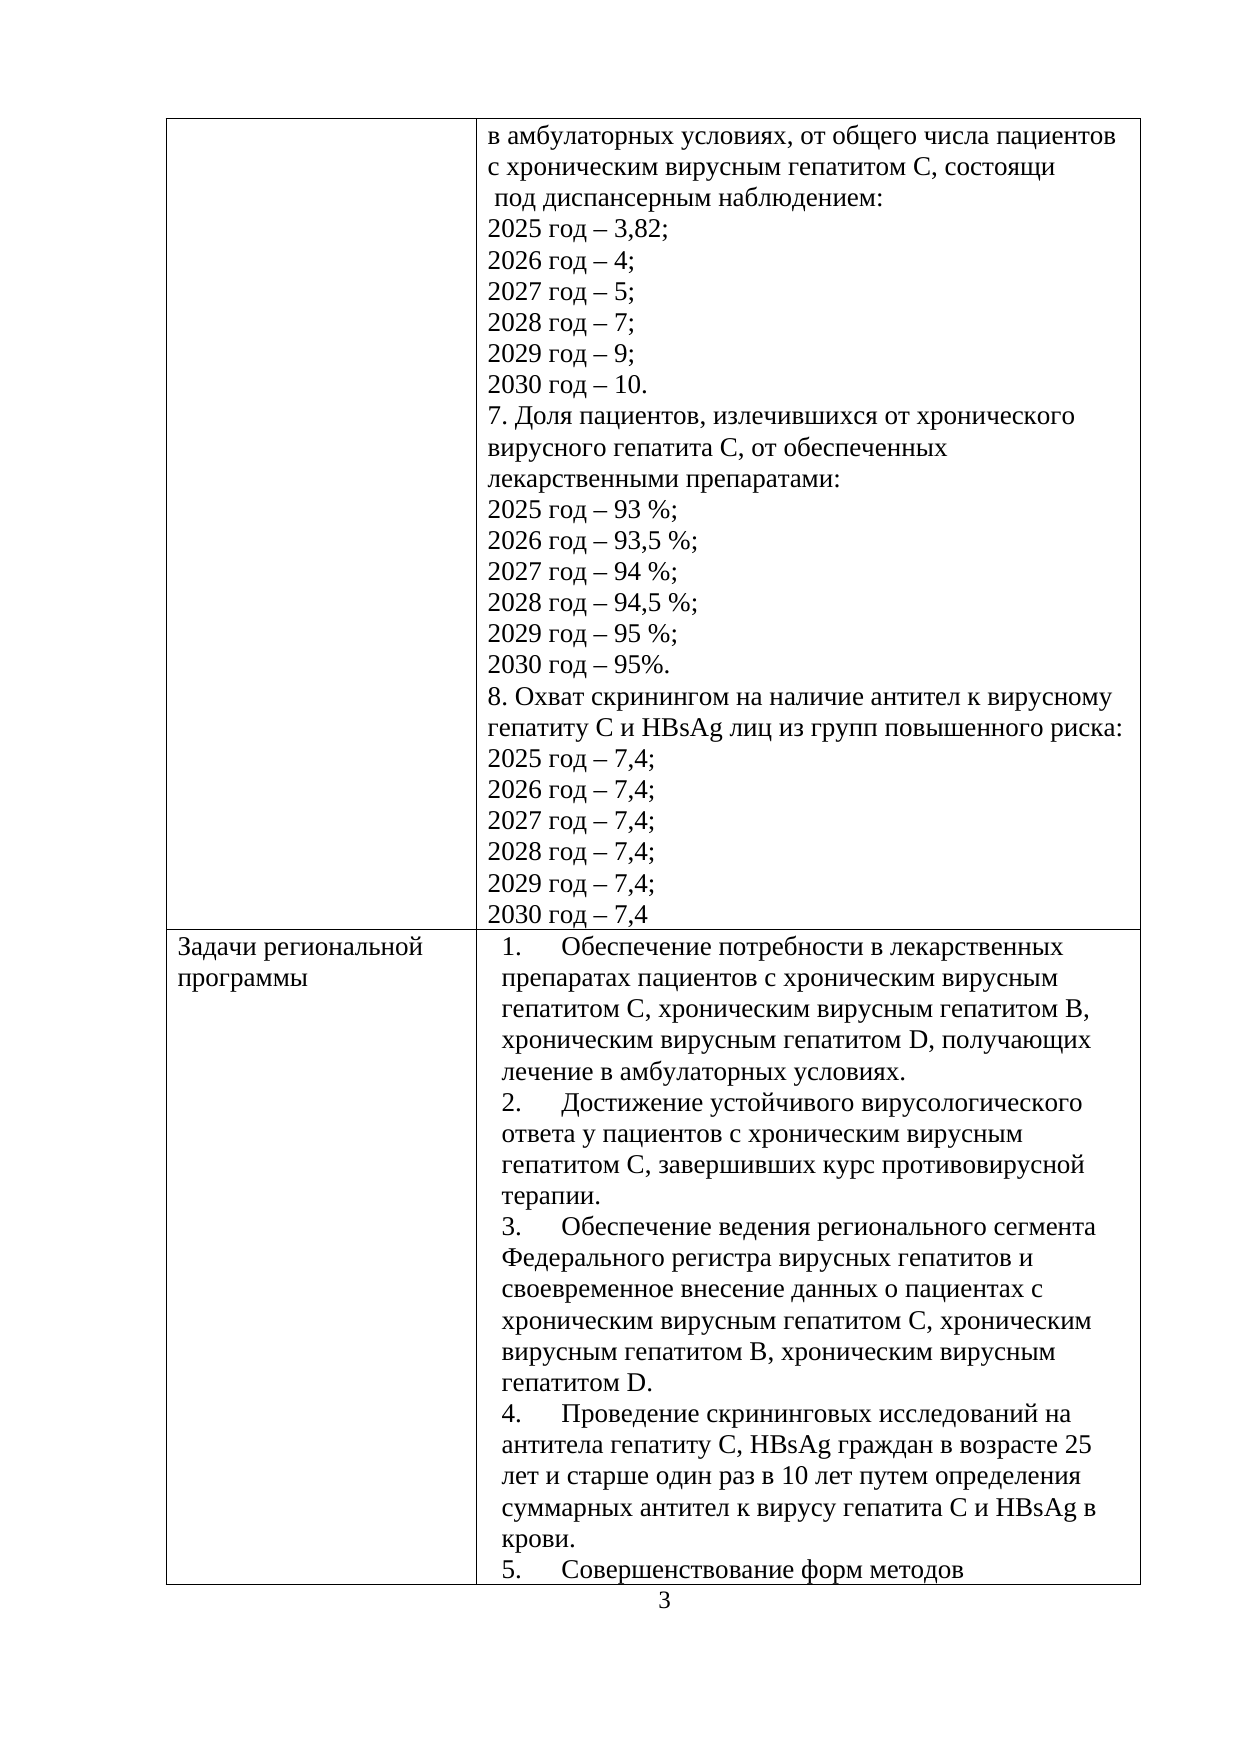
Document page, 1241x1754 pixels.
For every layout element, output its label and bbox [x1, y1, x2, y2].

table_cell [167, 119, 476, 929]
table_cell [477, 930, 1140, 1584]
table_cell [477, 119, 1140, 929]
table_cell [167, 930, 476, 1584]
